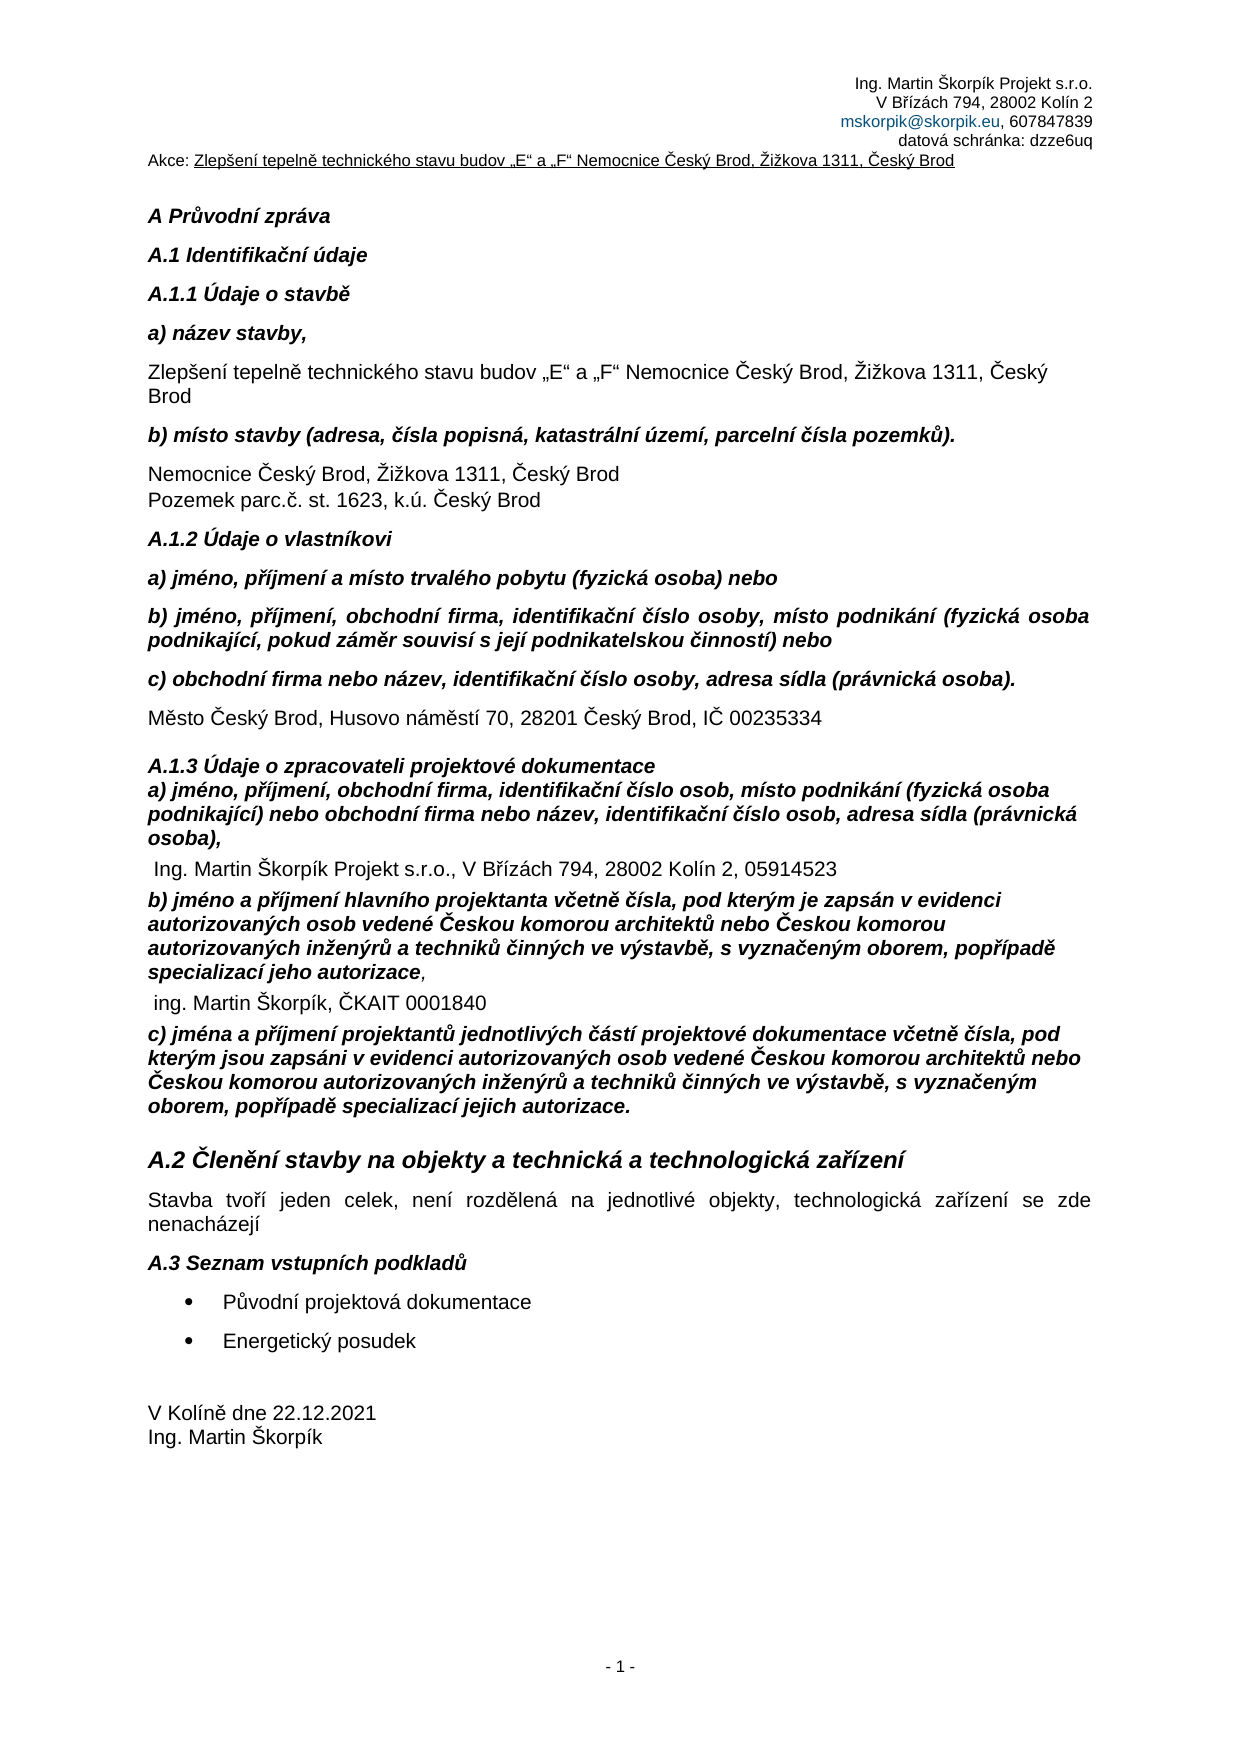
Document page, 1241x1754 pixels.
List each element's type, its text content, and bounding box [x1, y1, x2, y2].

text A.1.1 Údaje o stavbě [148, 282, 1093, 306]
text Nemocnice Český Brod, Žižkova 1311, Český Brod [148, 461, 1093, 485]
text ing. Martin Škorpík, ČKAIT 0001840 [148, 991, 1093, 1015]
text Stavba tvoří jeden celek, není rozdělená na jednotlivé objekty, technologická zařízení se zde nenacházejí [148, 1188, 1093, 1236]
text A.2 Členění stavby na objekty a technická a technologická zařízení [148, 1146, 1093, 1173]
text A.3 Seznam vstupních podkladů [148, 1251, 1093, 1275]
text Ing. Martin Škorpík Projekt s.r.o., V Břízách 794, 28002 Kolín 2, 05914523 [148, 857, 1093, 881]
list Energetický posudek [185, 1329, 1093, 1353]
text b) jméno a příjmení hlavního projektanta včetně čísla, pod kterým je zapsán v evidenci autorizovaných osob vedené Českou komorou architektů nebo Českou komorou autorizovaných inženýrů a techniků činných ve výstavbě, s vyznačeným oborem, popřípadě specializací jeho autorizace, [148, 888, 1093, 984]
text a) jméno, příjmení a místo trvalého pobytu (fyzická osoba) nebo [148, 565, 1093, 589]
text Ing. Martin Škorpík [148, 1425, 1093, 1449]
list Původní projektová dokumentace [185, 1290, 1093, 1314]
text c) obchodní firma nebo název, identifikační číslo osoby, adresa sídla (právnická osoba). [148, 667, 1093, 691]
text A.1.2 Údaje o vlastníkovi [148, 526, 1093, 550]
text b) místo stavby (adresa, čísla popisná, katastrální území, parcelní čísla pozemků). [148, 422, 1093, 446]
text A.1 Identifikační údaje [148, 243, 1093, 267]
text a) jméno, příjmení, obchodní firma, identifikační číslo osob, místo podnikání (fyzická osoba podnikající) nebo obchodní firma nebo název, identifikační číslo osob, adresa sídla (právnická osoba), [148, 778, 1093, 850]
text A Průvodní zpráva [148, 204, 1093, 228]
text V Kolíně dne 22.12.2021 [148, 1401, 1093, 1425]
text Pozemek parc.č. st. 1623, k.ú. Český Brod [148, 487, 1093, 511]
text b) jméno, příjmení, obchodní firma, identifikační číslo osoby, místo podnikání (fyzická osoba podnikající, pokud záměr souvisí s její podnikatelskou činností) nebo [148, 604, 1093, 652]
text c) jména a příjmení projektantů jednotlivých částí projektové dokumentace včetně čísla, pod kterým jsou zapsáni v evidenci autorizovaných osob vedené Českou komorou architektů nebo Českou komorou autorizovaných inženýrů a techniků činných ve výstavbě, s vyznačeným oborem, popřípadě specializací jejich autorizace. [148, 1022, 1093, 1118]
text Město Český Brod, Husovo náměstí 70, 28201 Český Brod, IČ 00235334 [148, 706, 1093, 730]
text Zlepšení tepelně technického stavu budov „E“ a „F“ Nemocnice Český Brod, Žižkova 1311, Český Brod [148, 359, 1093, 407]
text A.1.3 Údaje o zpracovateli projektové dokumentace [148, 754, 1093, 778]
text a) název stavby, [148, 321, 1093, 344]
